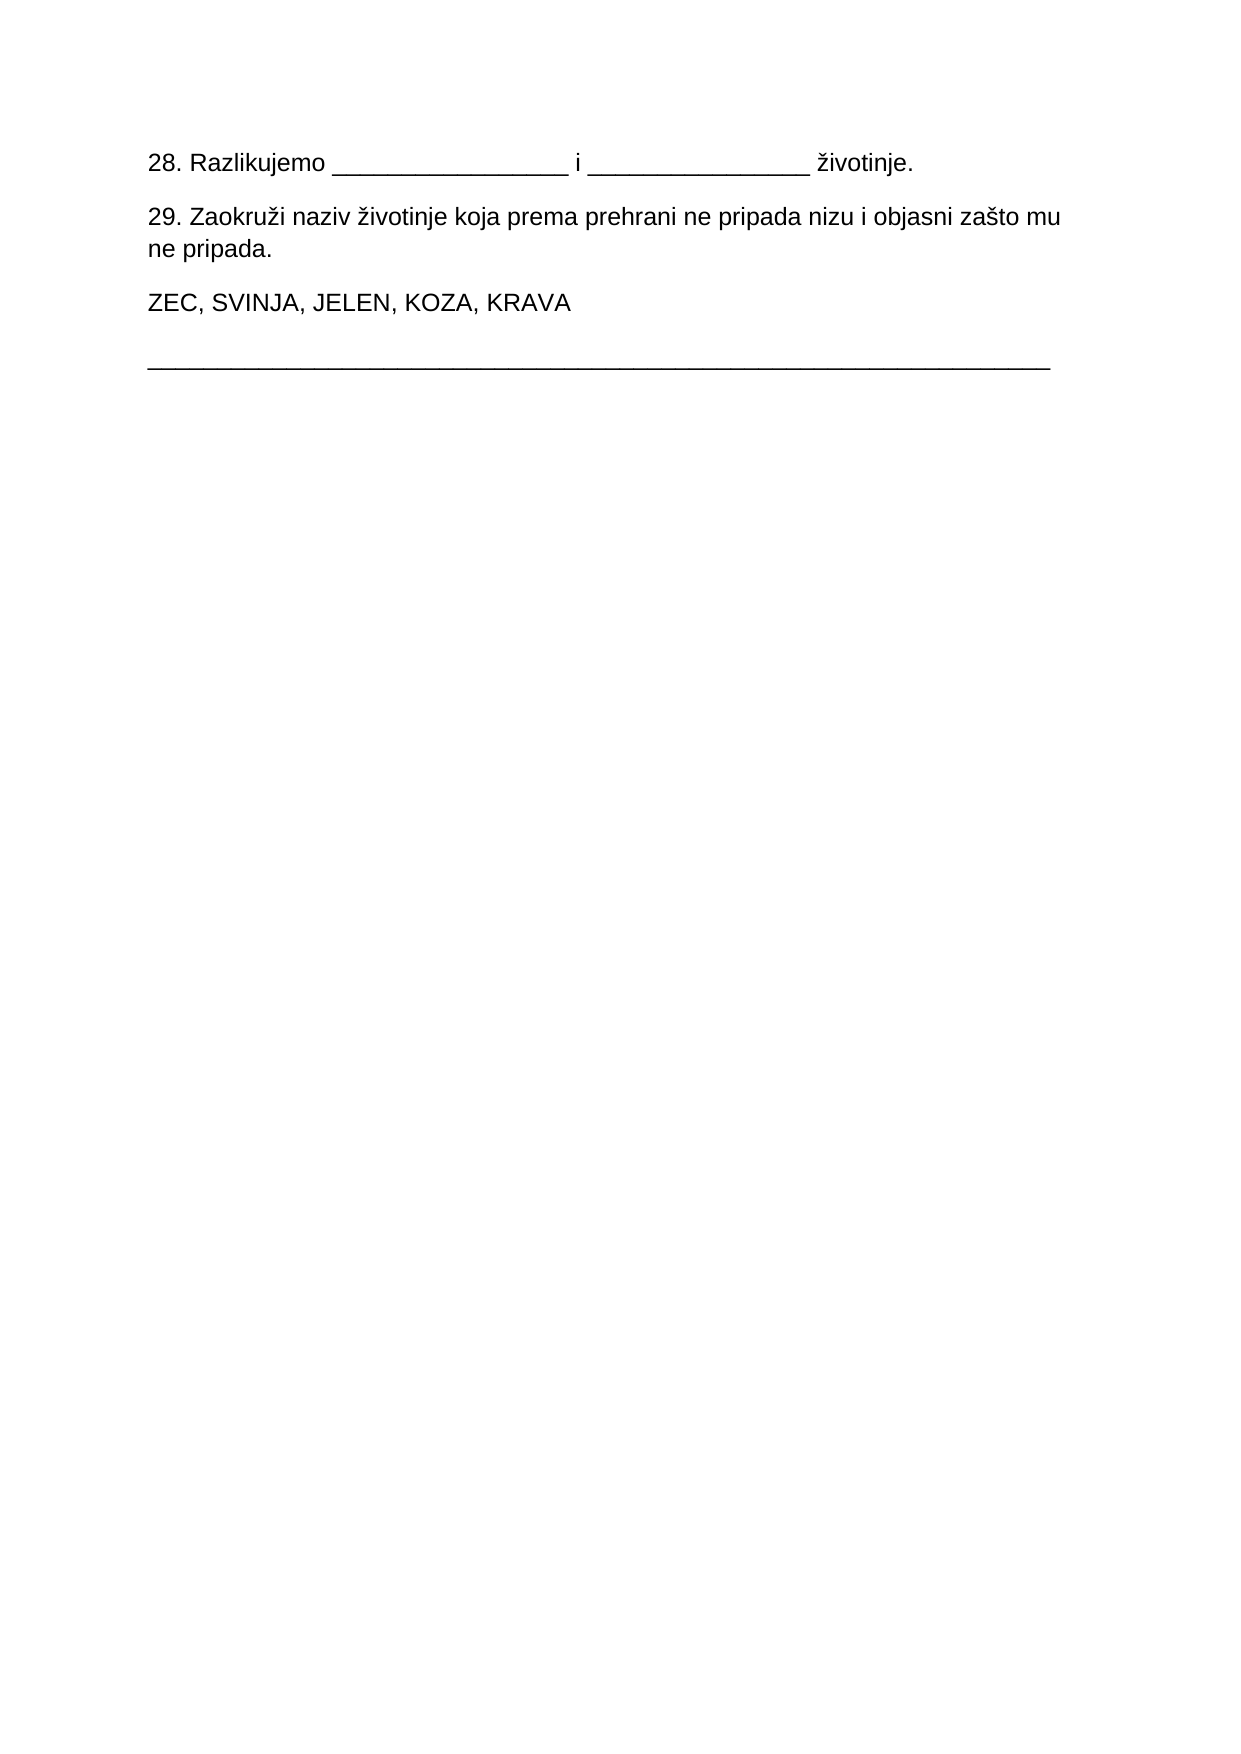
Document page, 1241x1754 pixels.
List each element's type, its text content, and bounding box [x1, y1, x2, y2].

text 29. Zaokruži naziv životinje koja prema prehrani ne pripada nizu i objasni zašto mu ne pripada. [148, 201, 1093, 263]
text 28. Razlikujemo _________________ i ________________ životinje. [148, 148, 1093, 176]
text _________________________________________________________________ [148, 342, 1093, 371]
text ZEC, SVINJA, JELEN, KOZA, KRAVA [148, 288, 1093, 317]
